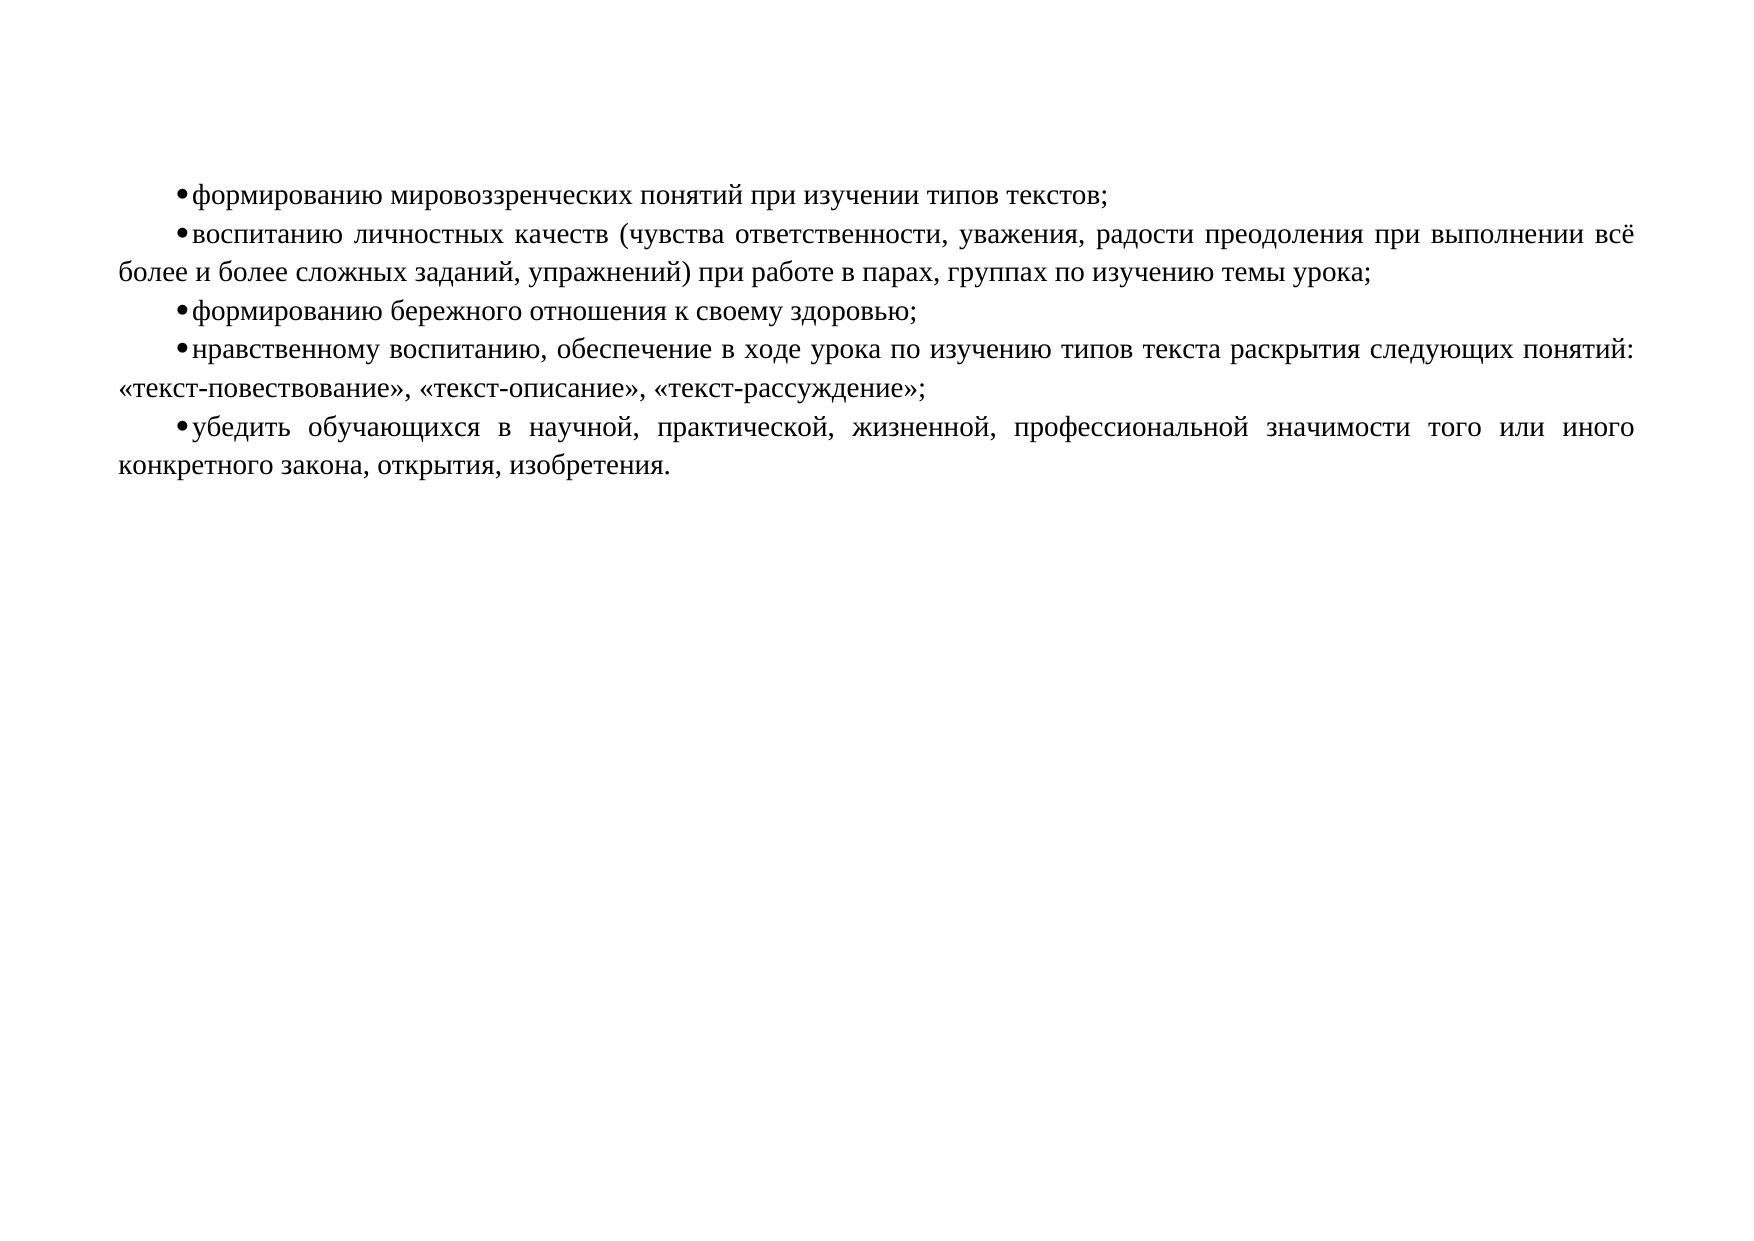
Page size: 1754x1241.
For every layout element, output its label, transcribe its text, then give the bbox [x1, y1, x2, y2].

list воспитанию личностных качеств (чувства ответственности, уважения, радости преодоления при выполнении всё более и более сложных заданий, упражнений) при работе в парах, группах по изучению темы урока; [118, 216, 1636, 288]
list формированию мировоззренческих понятий при изучении типов текстов; [118, 177, 1636, 211]
list формированию бережного отношения к своему здоровью; [118, 293, 1636, 327]
list убедить обучающихся в научной, практической, жизненной, профессиональной значимости того или иного конкретного закона, открытия, изобретения. [118, 409, 1636, 481]
list нравственному воспитанию, обеспечение в ходе урока по изучению типов текста раскрытия следующих понятий: «текст-повествование», «текст-описание», «текст-рассуждение»; [118, 332, 1636, 404]
